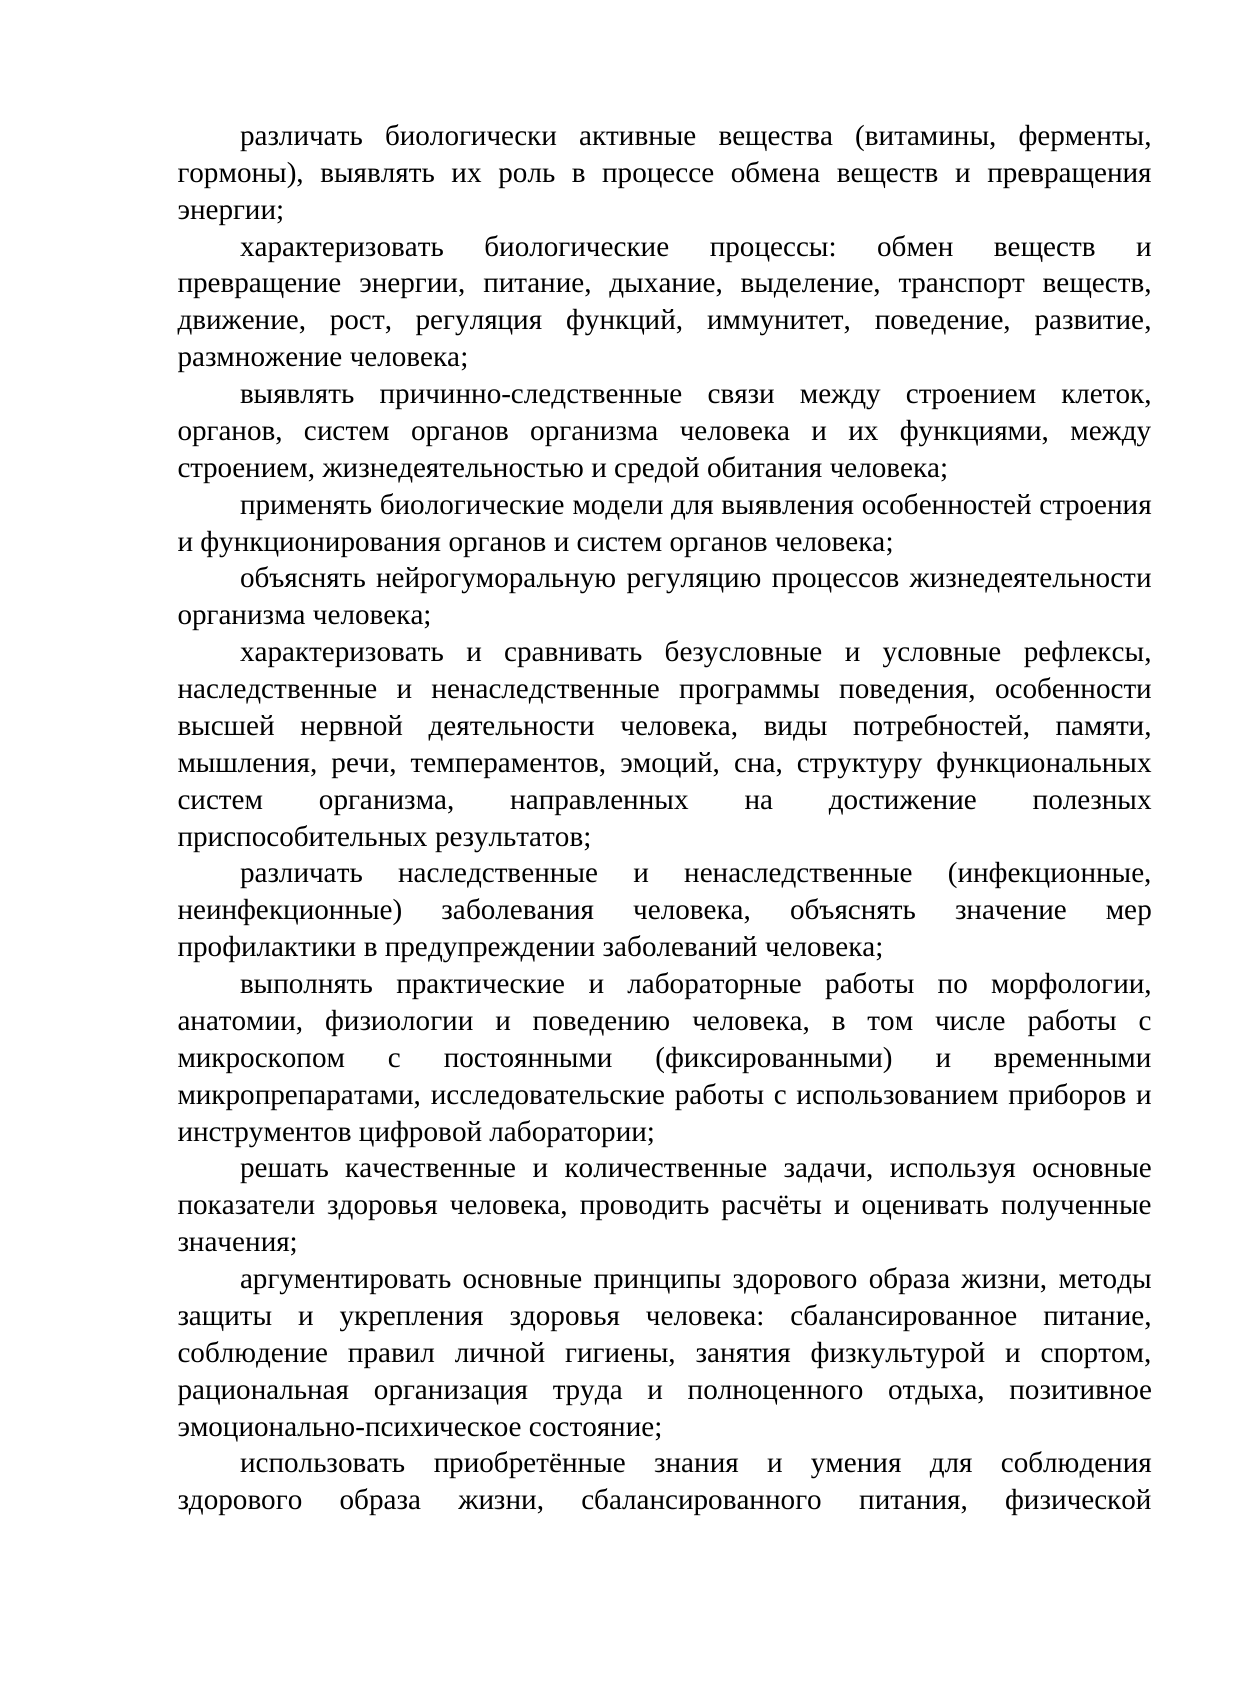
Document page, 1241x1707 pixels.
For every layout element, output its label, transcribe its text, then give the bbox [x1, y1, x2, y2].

text объяснять нейрогуморальную регуляцию процессов жизнедеятельности организма человека; [177, 561, 1152, 631]
text характеризовать и сравнивать безусловные и условные рефлексы, наследственные и ненаследственные программы поведения, особенности высшей нервной деятельности человека, виды потребностей, памяти, мышления, речи, темпераментов, эмоций, сна, структуру функциональных систем организма, направленных на достижение полезных приспособительных результатов; [177, 634, 1152, 852]
text аргументировать основные принципы здорового образа жизни, методы защиты и укрепления здоровья человека: сбалансированное питание, соблюдение правил личной гигиены, занятия физкультурой и спортом, рациональная организация труда и полноценного отдыха, позитивное эмоционально-психическое состояние; [177, 1261, 1152, 1442]
text выявлять причинно-следственные связи между строением клеток, органов, систем органов организма человека и их функциями, между строением, жизнедеятельностью и средой обитания человека; [177, 376, 1152, 483]
text применять биологические модели для выявления особенностей строения и функционирования органов и систем органов человека; [177, 487, 1152, 557]
text характеризовать биологические процессы: обмен веществ и превращение энергии, питание, дыхание, выделение, транспорт веществ, движение, рост, регуляция функций, иммунитет, поведение, развитие, размножение человека; [177, 229, 1152, 373]
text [177, 1446, 1152, 1516]
text различать наследственные и ненаследственные (инфекционные, неинфекционные) заболевания человека, объяснять значение мер профилактики в предупреждении заболеваний человека; [177, 856, 1152, 963]
text выполнять практические и лабораторные работы по морфологии, анатомии, физиологии и поведению человека, в том числе работы с микроскопом с постоянными (фиксированными) и временными микропрепаратами, исследовательские работы с использованием приборов и инструментов цифровой лаборатории; [177, 966, 1152, 1147]
text решать качественные и количественные задачи, используя основные показатели здоровья человека, проводить расчёты и оценивать полученные значения; [177, 1151, 1152, 1258]
text различать биологически активные вещества (витамины, ферменты, гормоны), выявлять их роль в процессе обмена веществ и превращения энергии; [177, 118, 1152, 225]
